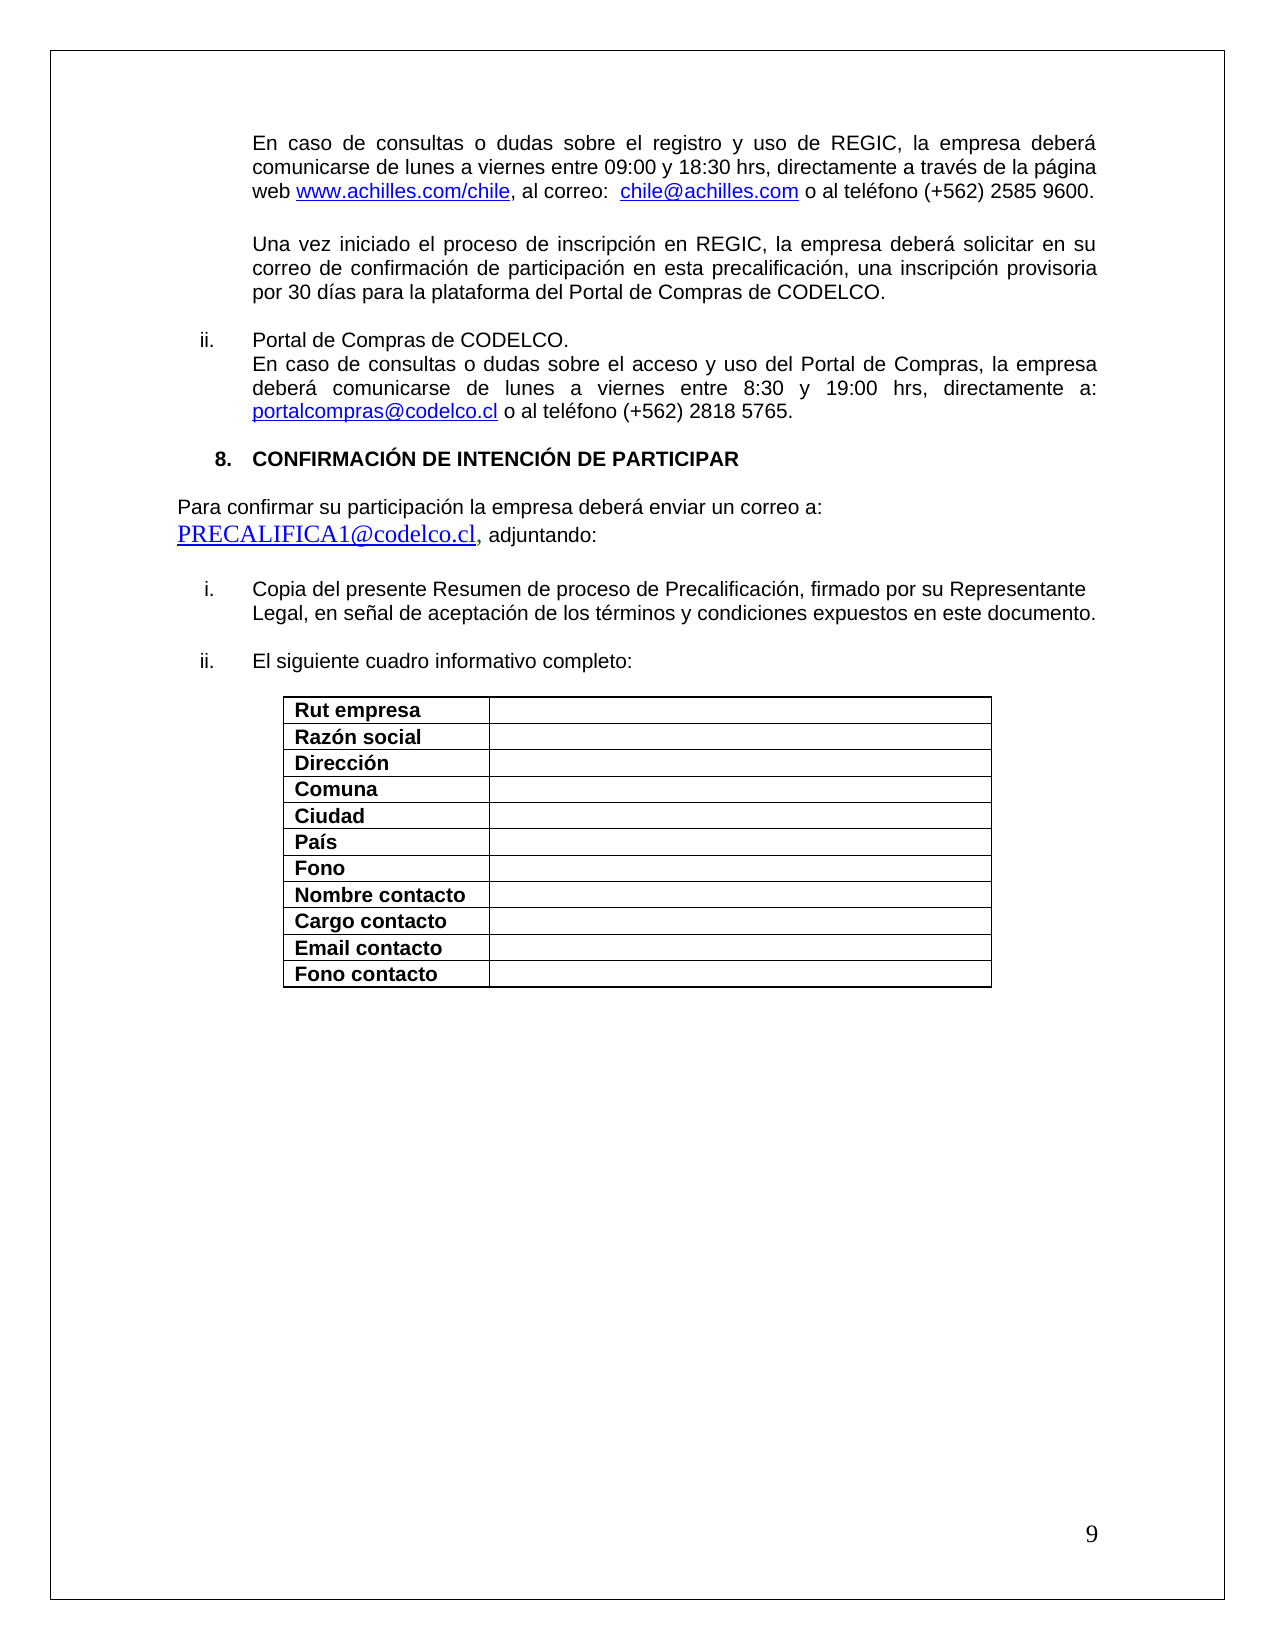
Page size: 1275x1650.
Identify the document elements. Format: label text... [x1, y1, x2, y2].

table_cell Fono contacto [284, 961, 489, 986]
table_cell Fono [284, 856, 489, 881]
table_cell País [284, 829, 489, 854]
table_header Rut empresa [284, 698, 489, 723]
table_cell [490, 882, 991, 907]
list El siguiente cuadro informativo completo: [214, 648, 1098, 672]
table_cell [490, 961, 991, 986]
list Portal de Compras de CODELCO. [214, 327, 1098, 351]
list Copia del presente Resumen de proceso de Precalificación, firmado por su Representante Legal, en señal de aceptación de los términos y condiciones expuestos en este documento. [214, 577, 1098, 624]
table_cell [490, 777, 991, 802]
table_cell Nombre contacto [284, 882, 489, 907]
list En caso de consultas o dudas sobre el registro y uso de REGIC, la empresa deberá comunicarse de lunes a viernes entre 09:00 y 18:30 hrs, directamente a través de la página web www.achilles.com/chile, al correo: chile@achilles.com o al teléfono (+562) 2585 9600. [252, 131, 1098, 203]
table_cell Dirección [284, 750, 489, 776]
table_cell [490, 724, 991, 749]
text Para confirmar su participación la empresa deberá enviar un correo a: PRECALIFICA1@codelco.cl, adjuntando: [177, 495, 1098, 548]
table_cell Cargo contacto [284, 908, 489, 934]
table_cell Email contacto [284, 935, 489, 960]
list En caso de consultas o dudas sobre el acceso y uso del Portal de Compras, la empresa deberá comunicarse de lunes a viernes entre 8:30 y 19:00 hrs, directamente a: portalcompras@codelco.cl o al teléfono (+562) 2818 5765. [252, 351, 1098, 423]
table_cell [490, 750, 991, 776]
table_cell Ciudad [284, 803, 489, 828]
table_cell Comuna [284, 777, 489, 802]
table_header [490, 698, 991, 723]
table_cell [490, 829, 991, 854]
table_cell [490, 856, 991, 881]
table_cell [490, 908, 991, 934]
subtitle CONFIRMACIÓN DE INTENCIÓN DE PARTICIPAR [214, 447, 1098, 471]
table_cell [490, 803, 991, 828]
list Una vez iniciado el proceso de inscripción en REGIC, la empresa deberá solicitar en su correo de confirmación de participación en esta precalificación, una inscripción provisoria por 30 días para la plataforma del Portal de Compras de CODELCO. [252, 232, 1098, 303]
table_cell [490, 935, 991, 960]
table_cell Razón social [284, 724, 489, 749]
